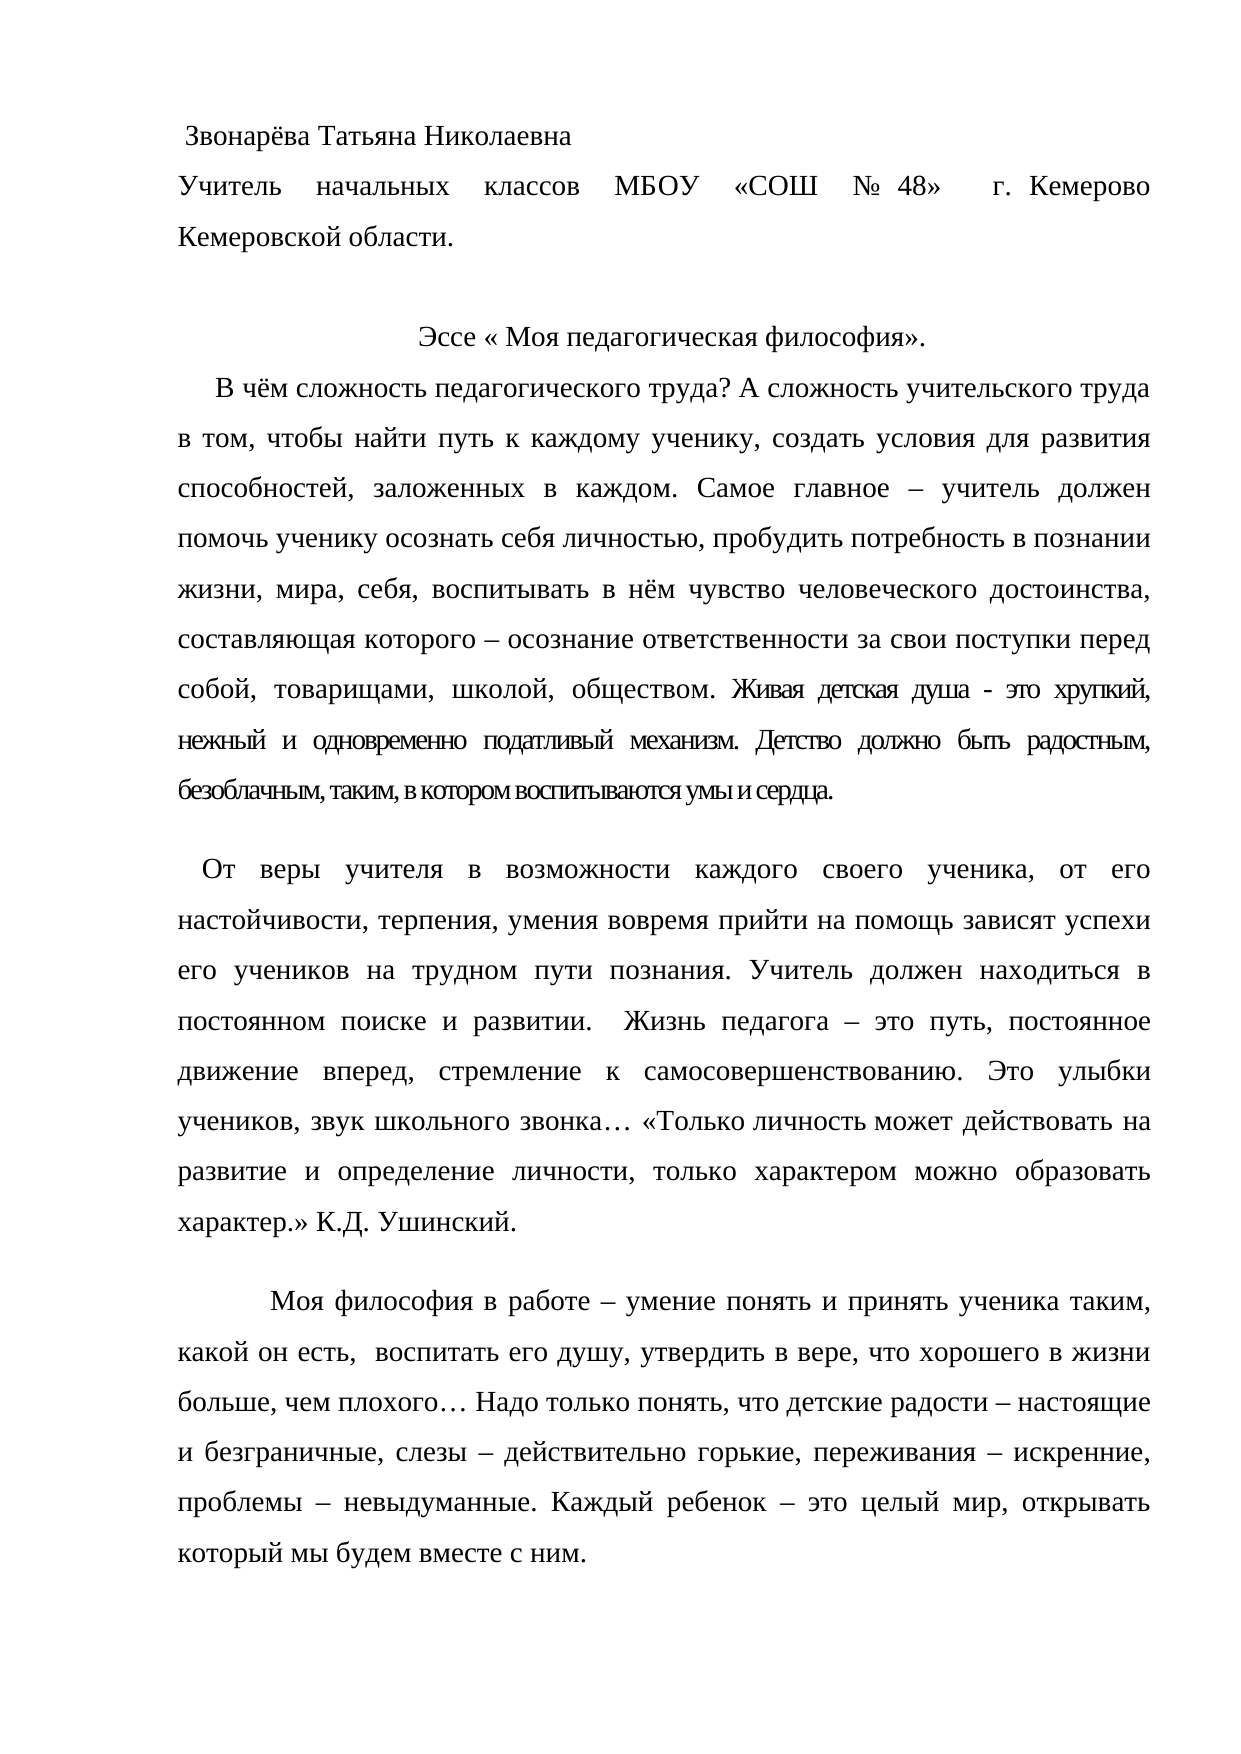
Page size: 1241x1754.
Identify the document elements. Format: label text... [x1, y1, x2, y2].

text Звонарёва Татьяна Николаевна [177, 118, 1152, 152]
text Учитель начальных классов МБОУ «СОШ № 48» г. Кемерово Кемеровской области. [177, 168, 1152, 252]
text Моя философия в работе – умение понять и принять ученика таким, какой он есть, воспитать его душу, утвердить в вере, что хорошего в жизни больше, чем плохого… Надо только понять, что детские радости – настоящие и безграничные, слезы – действительно горькие, переживания – искренние, проблемы – невыдуманные. Каждый ребенок – это целый мир, открывать который мы будем вместе с ним. [177, 1283, 1152, 1568]
text От веры учителя в возможности каждого своего ученика, от его настойчивости, терпения, умения вовремя прийти на помощь зависят успехи его учеников на трудном пути познания. Учитель должен находиться в постоянном поиске и развитии. Жизнь педагога – это путь, постоянное движение вперед, стремление к самосовершенствованию. Это улыбки учеников, звук школьного звонка… «Только личность может действовать на развитие и определение личности, только характером можно образовать характер.» К.Д. Ушинский. [177, 852, 1152, 1237]
text Эссе « Моя педагогическая философия». [177, 319, 1152, 353]
text В чём сложность педагогического труда? А сложность учительского труда в том, чтобы найти путь к каждому ученику, создать условия для развития способностей, заложенных в каждом. Самое главное – учитель должен помочь ученику осознать себя личностью, пробудить потребность в познании жизни, мира, себя, воспитывать в нём чувство человеческого достоинства, составляющая которого – осознание ответственности за свои поступки перед собой, товарищами, школой, обществом. Живая детская душа - это хрупкий, нежный и одновременно податливый механизм. Детство должно быть радостным, безоблачным, таким, в котором воспитываются умы и сердца. [177, 370, 1152, 806]
